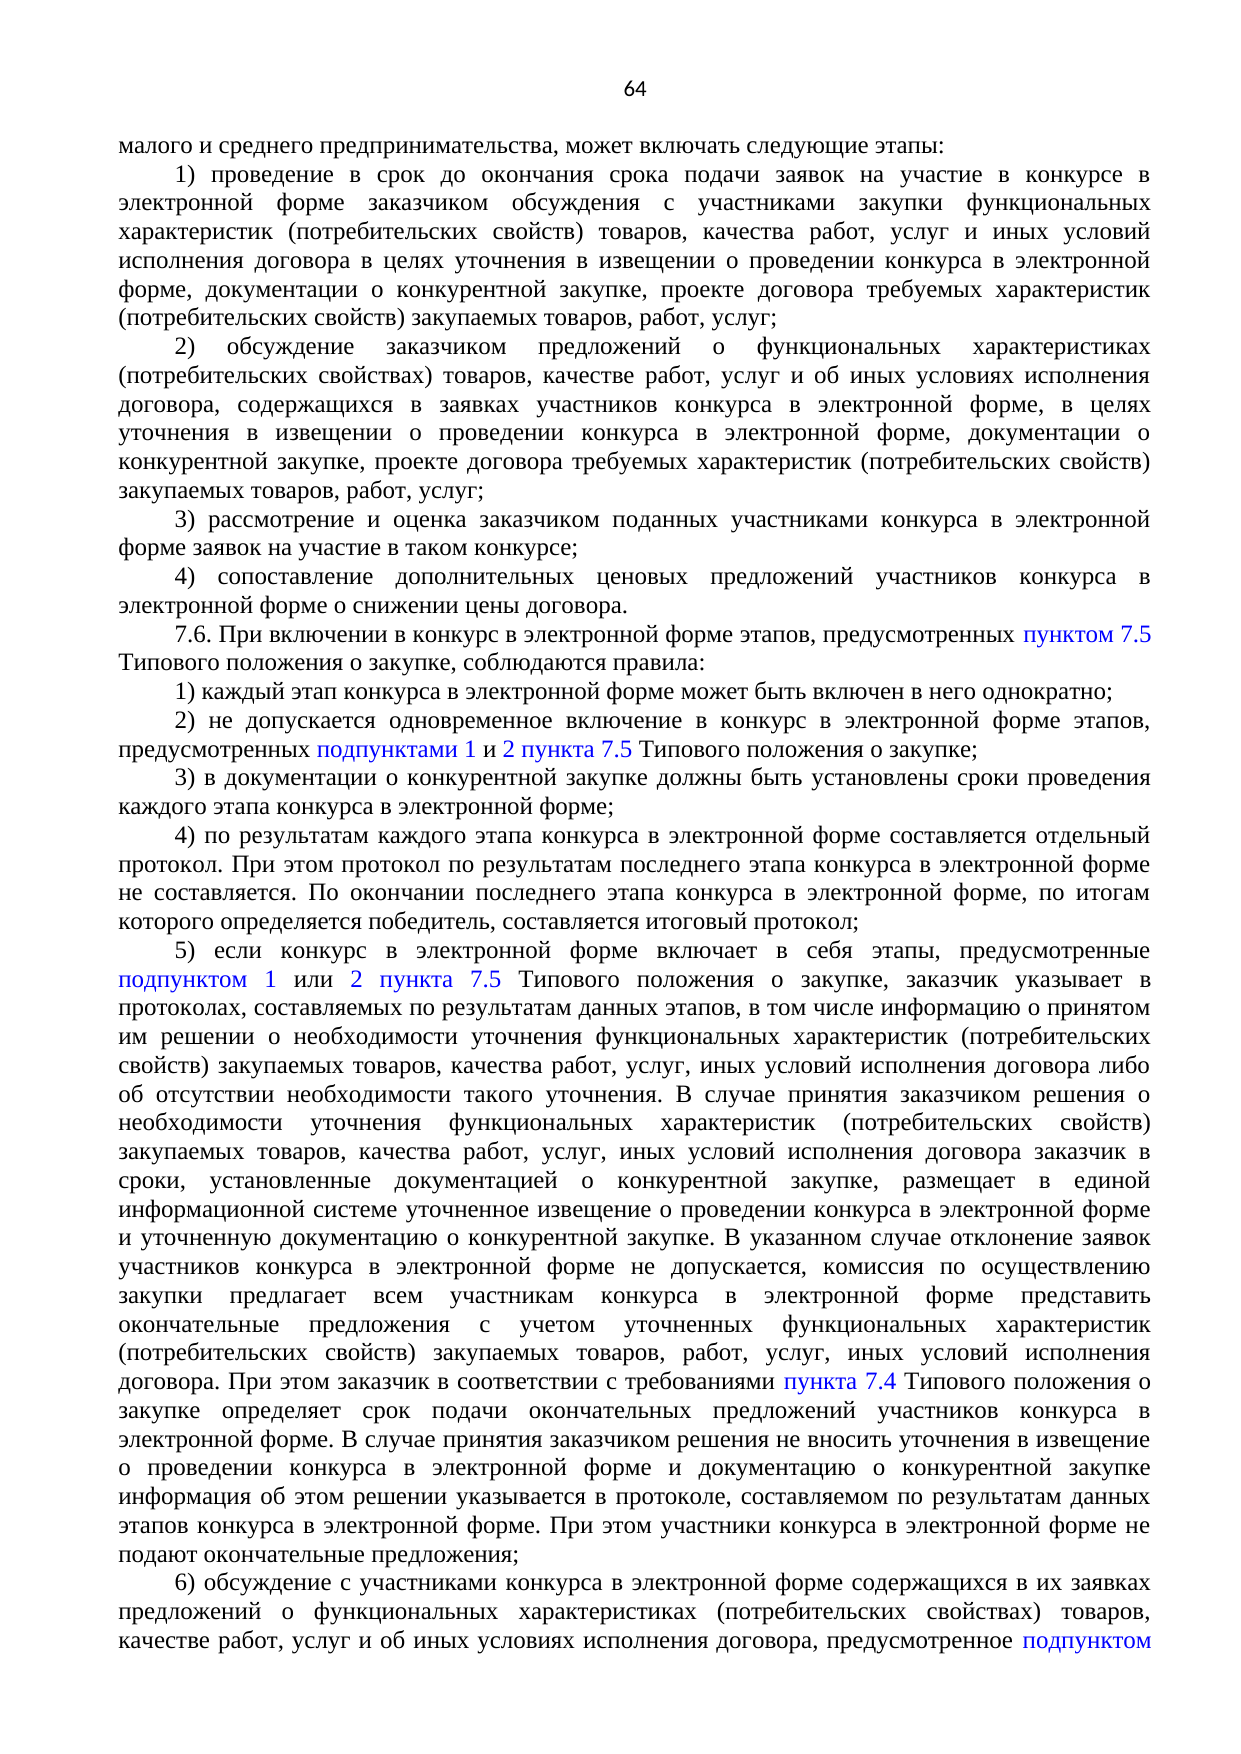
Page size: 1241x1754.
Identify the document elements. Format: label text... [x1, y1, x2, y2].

text 1) проведение в срок до окончания срока подачи заявок на участие в конкурсе в электронной форме заказчиком обсуждения с участниками закупки функциональных характеристик (потребительских свойств) товаров, качества работ, услуг и иных условий исполнения договора в целях уточнения в извещении о проведении конкурса в электронной форме, документации о конкурентной закупке, проекте договора требуемых характеристик (потребительских свойств) закупаемых товаров, работ, услуг; [118, 159, 1152, 331]
text 7.6. При включении в конкурс в электронной форме этапов, предусмотренных пунктом 7.5 Типового положения о закупке, соблюдаются правила: [118, 619, 1152, 676]
text 4) сопоставление дополнительных ценовых предложений участников конкурса в электронной форме о снижении цены договора. [118, 561, 1152, 619]
text 5) если конкурс в электронной форме включает в себя этапы, предусмотренные подпунктом 1 или 2 пункта 7.5 Типового положения о закупке, заказчик указывает в протоколах, составляемых по результатам данных этапов, в том числе информацию о принятом им решении о необходимости уточнения функциональных характеристик (потребительских свойств) закупаемых товаров, качества работ, услуг, иных условий исполнения договора либо об отсутствии необходимости такого уточнения. В случае принятия заказчиком решения о необходимости уточнения функциональных характеристик (потребительских свойств) закупаемых товаров, качества работ, услуг, иных условий исполнения договора заказчик в сроки, установленные документацией о конкурентной закупке, размещает в единой информационной системе уточненное извещение о проведении конкурса в электронной форме и уточненную документацию о конкурентной закупке. В указанном случае отклонение заявок участников конкурса в электронной форме не допускается, комиссия по осуществлению закупки предлагает всем участникам конкурса в электронной форме представить окончательные предложения с учетом уточненных функциональных характеристик (потребительских свойств) закупаемых товаров, работ, услуг, иных условий исполнения договора. При этом заказчик в соответствии с требованиями пункта 7.4 Типового положения о закупке определяет срок подачи окончательных предложений участников конкурса в электронной форме. В случае принятия заказчиком решения не вносить уточнения в извещение о проведении конкурса в электронной форме и документацию о конкурентной закупке информация об этом решении указывается в протоколе, составляемом по результатам данных этапов конкурса в электронной форме. При этом участники конкурса в электронной форме не подают окончательные предложения; [118, 935, 1152, 1567]
text 2) не допускается одновременное включение в конкурс в электронной форме этапов, предусмотренных подпунктами 1 и 2 пункта 7.5 Типового положения о закупке; [118, 705, 1152, 762]
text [118, 1567, 1152, 1654]
text 3) в документации о конкурентной закупке должны быть установлены сроки проведения каждого этапа конкурса в электронной форме; [118, 762, 1152, 820]
text 4) по результатам каждого этапа конкурса в электронной форме составляется отдельный протокол. При этом протокол по результатам последнего этапа конкурса в электронной форме не составляется. По окончании последнего этапа конкурса в электронной форме, по итогам которого определяется победитель, составляется итоговый протокол; [118, 820, 1152, 935]
text 1) каждый этап конкурса в электронной форме может быть включен в него однократно; [118, 676, 1152, 705]
text 3) рассмотрение и оценка заказчиком поданных участниками конкурса в электронной форме заявок на участие в таком конкурсе; [118, 504, 1152, 561]
text 2) обсуждение заказчиком предложений о функциональных характеристиках (потребительских свойствах) товаров, качестве работ, услуг и об иных условиях исполнения договора, содержащихся в заявках участников конкурса в электронной форме, в целях уточнения в извещении о проведении конкурса в электронной форме, документации о конкурентной закупке, проекте договора требуемых характеристик (потребительских свойств) закупаемых товаров, работ, услуг; [118, 331, 1152, 504]
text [118, 130, 1152, 159]
